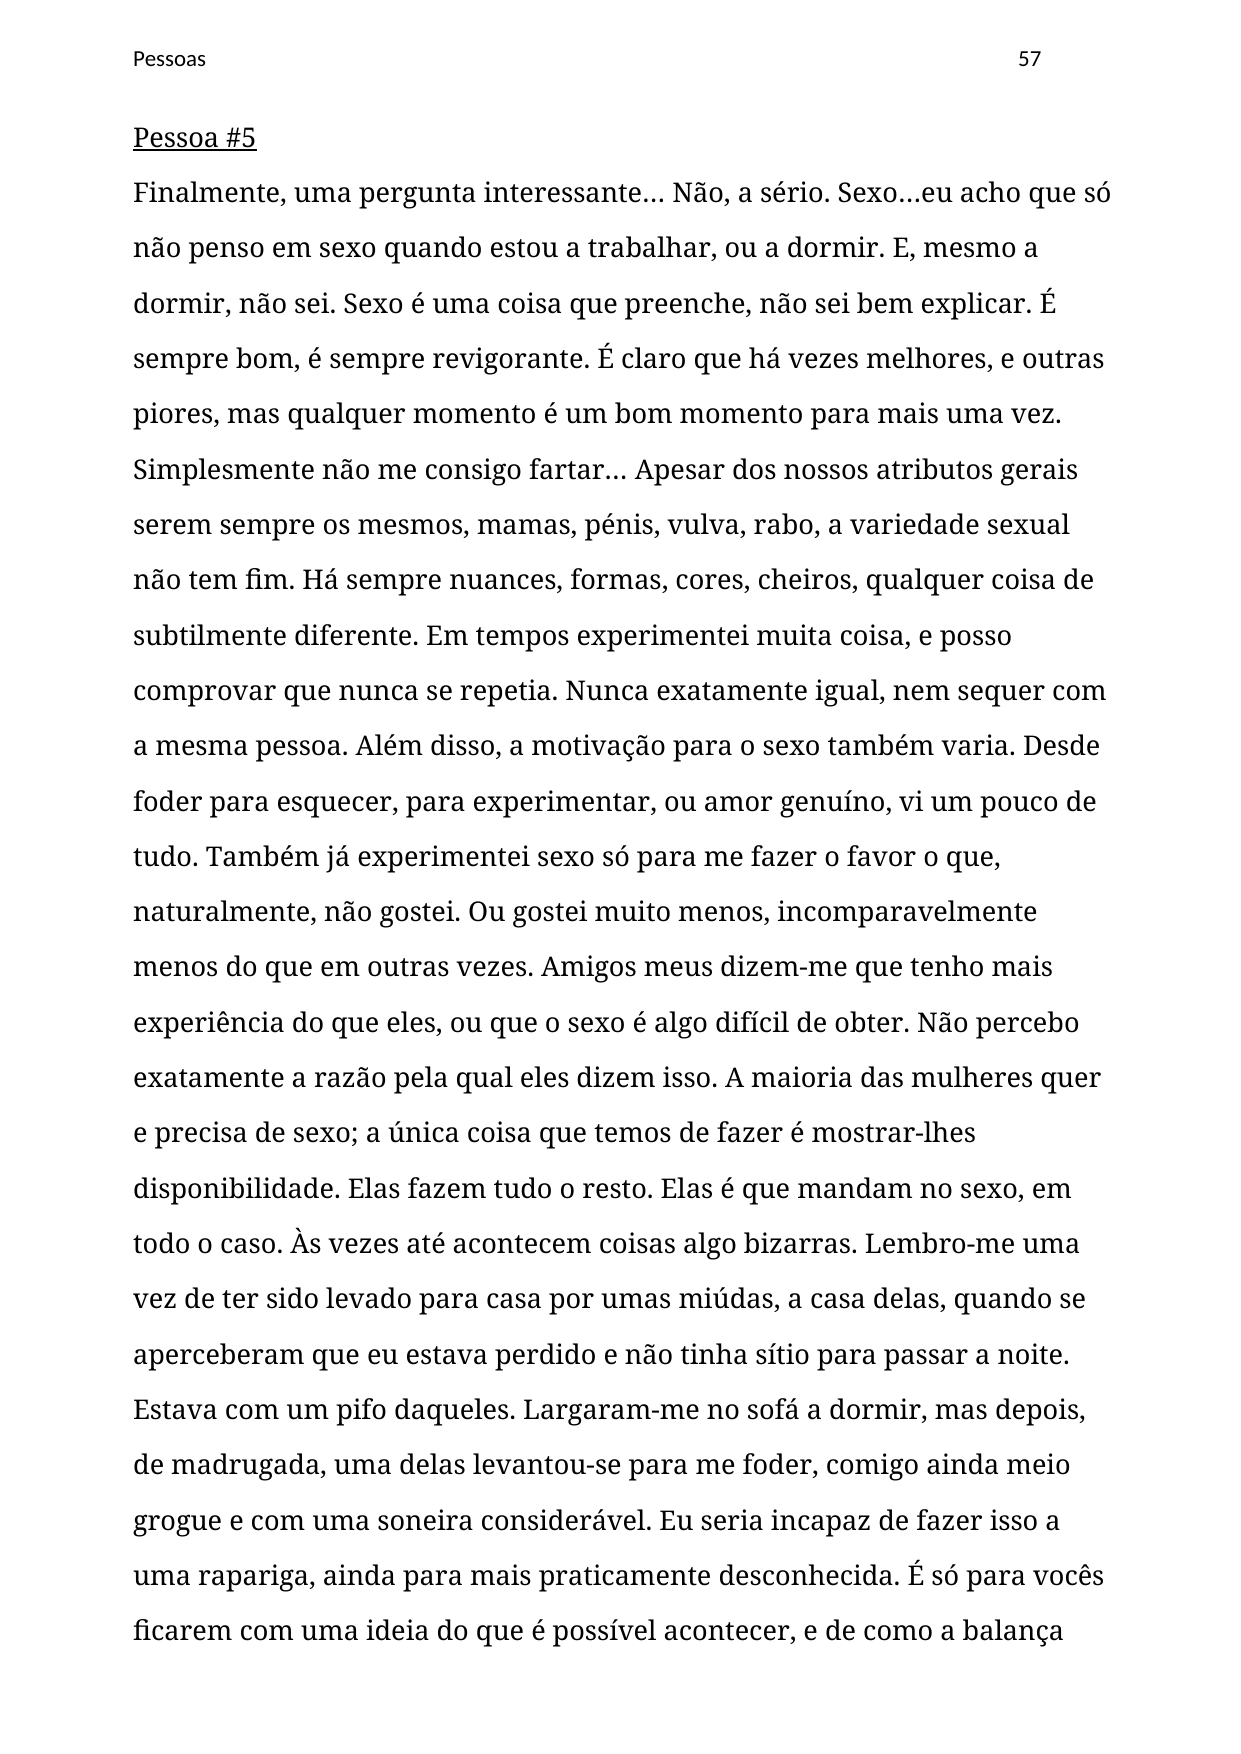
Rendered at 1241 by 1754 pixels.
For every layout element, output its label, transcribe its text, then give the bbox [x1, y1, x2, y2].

text Pessoa #5 [133, 118, 1122, 155]
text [133, 173, 1122, 1648]
